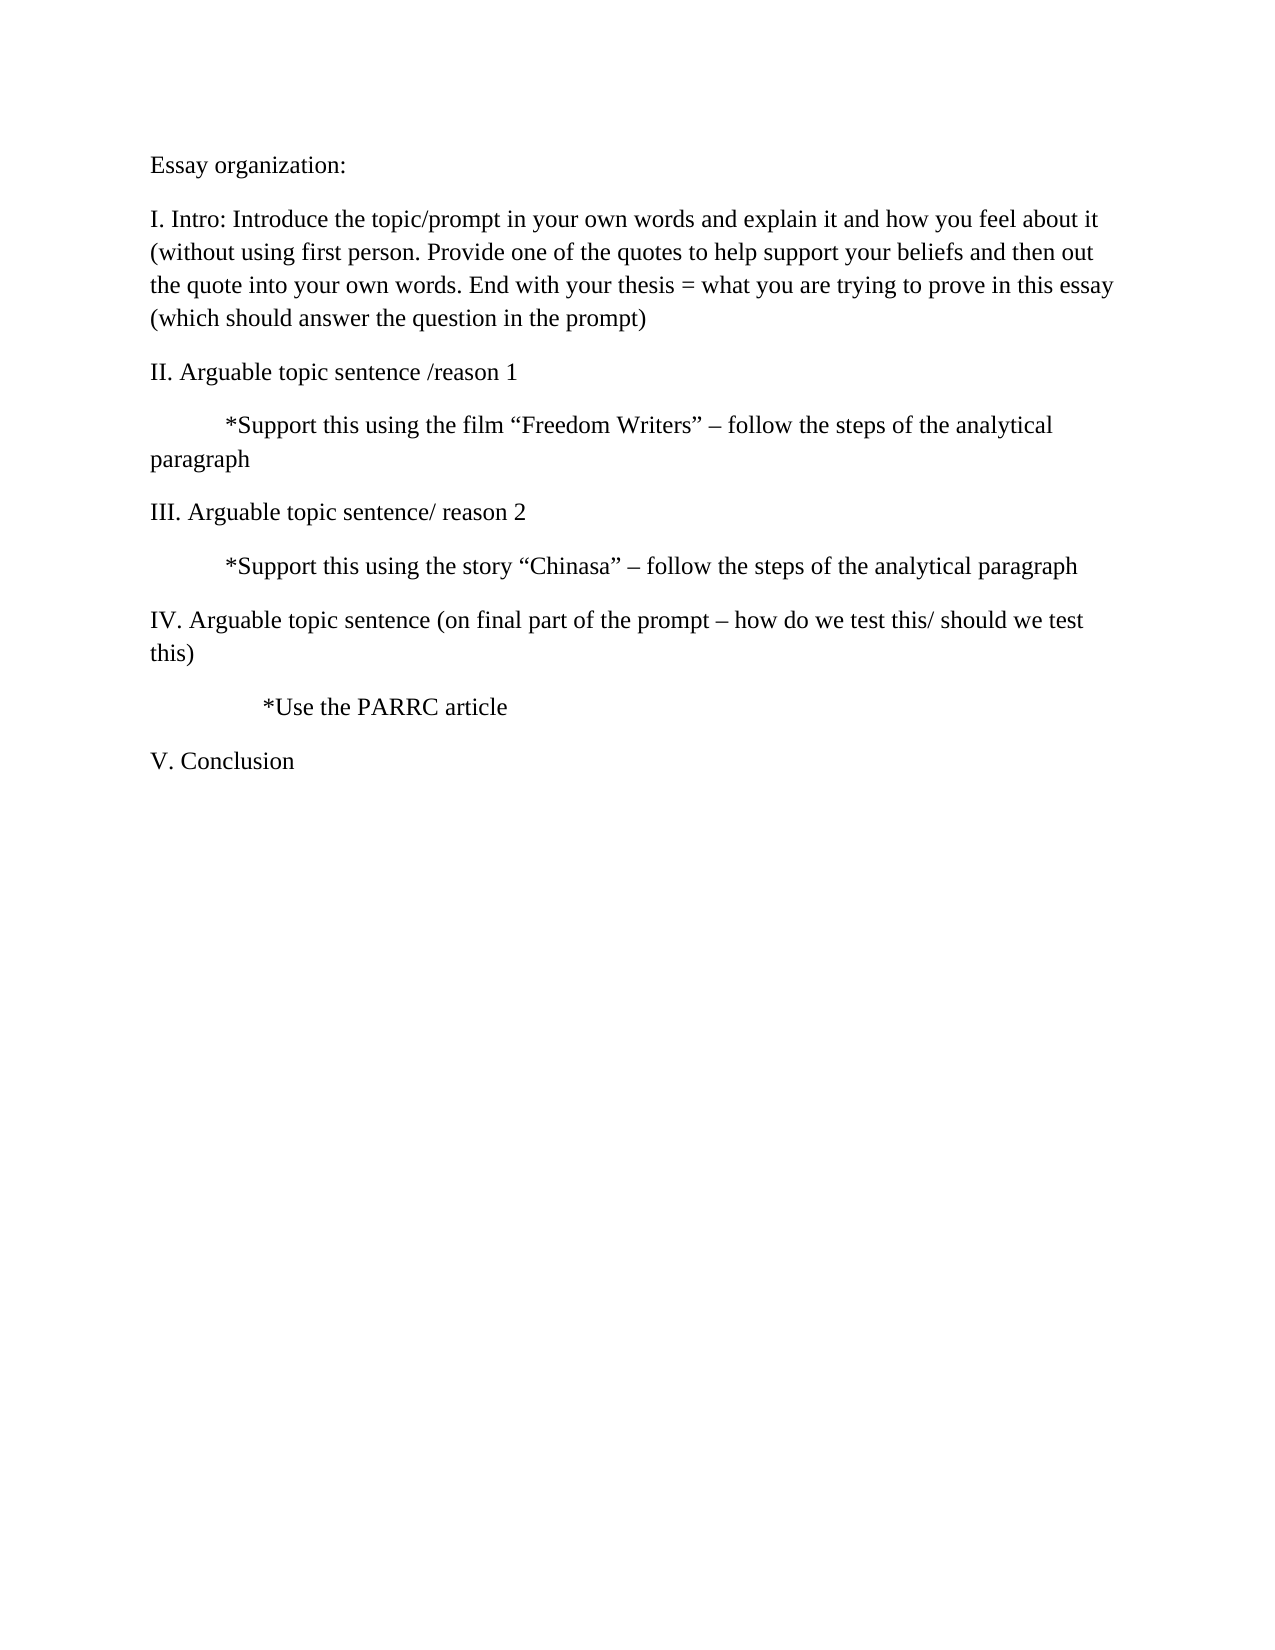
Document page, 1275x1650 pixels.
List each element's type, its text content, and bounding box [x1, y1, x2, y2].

list *Use the PARRC article [262, 692, 1125, 721]
text III. Arguable topic sentence/ reason 2 [150, 497, 1125, 526]
text *Support this using the story “Chinasa” – follow the steps of the analytical paragraph [150, 551, 1125, 580]
text *Support this using the film “Freedom Writers” – follow the steps of the analytical paragraph [150, 411, 1125, 472]
text Essay organization: [150, 150, 1125, 179]
text I. Intro: Introduce the topic/prompt in your own words and explain it and how you feel about it (without using first person. Provide one of the quotes to help support your beliefs and then out the quote into your own words. End with your thesis = what you are trying to prove in this essay (which should answer the question in the prompt) [150, 204, 1125, 332]
text V. Conclusion [150, 746, 1125, 775]
text II. Arguable topic sentence /reason 1 [150, 357, 1125, 386]
text IV. Arguable topic sentence (on final part of the prompt – how do we test this/ should we test this) [150, 605, 1125, 667]
